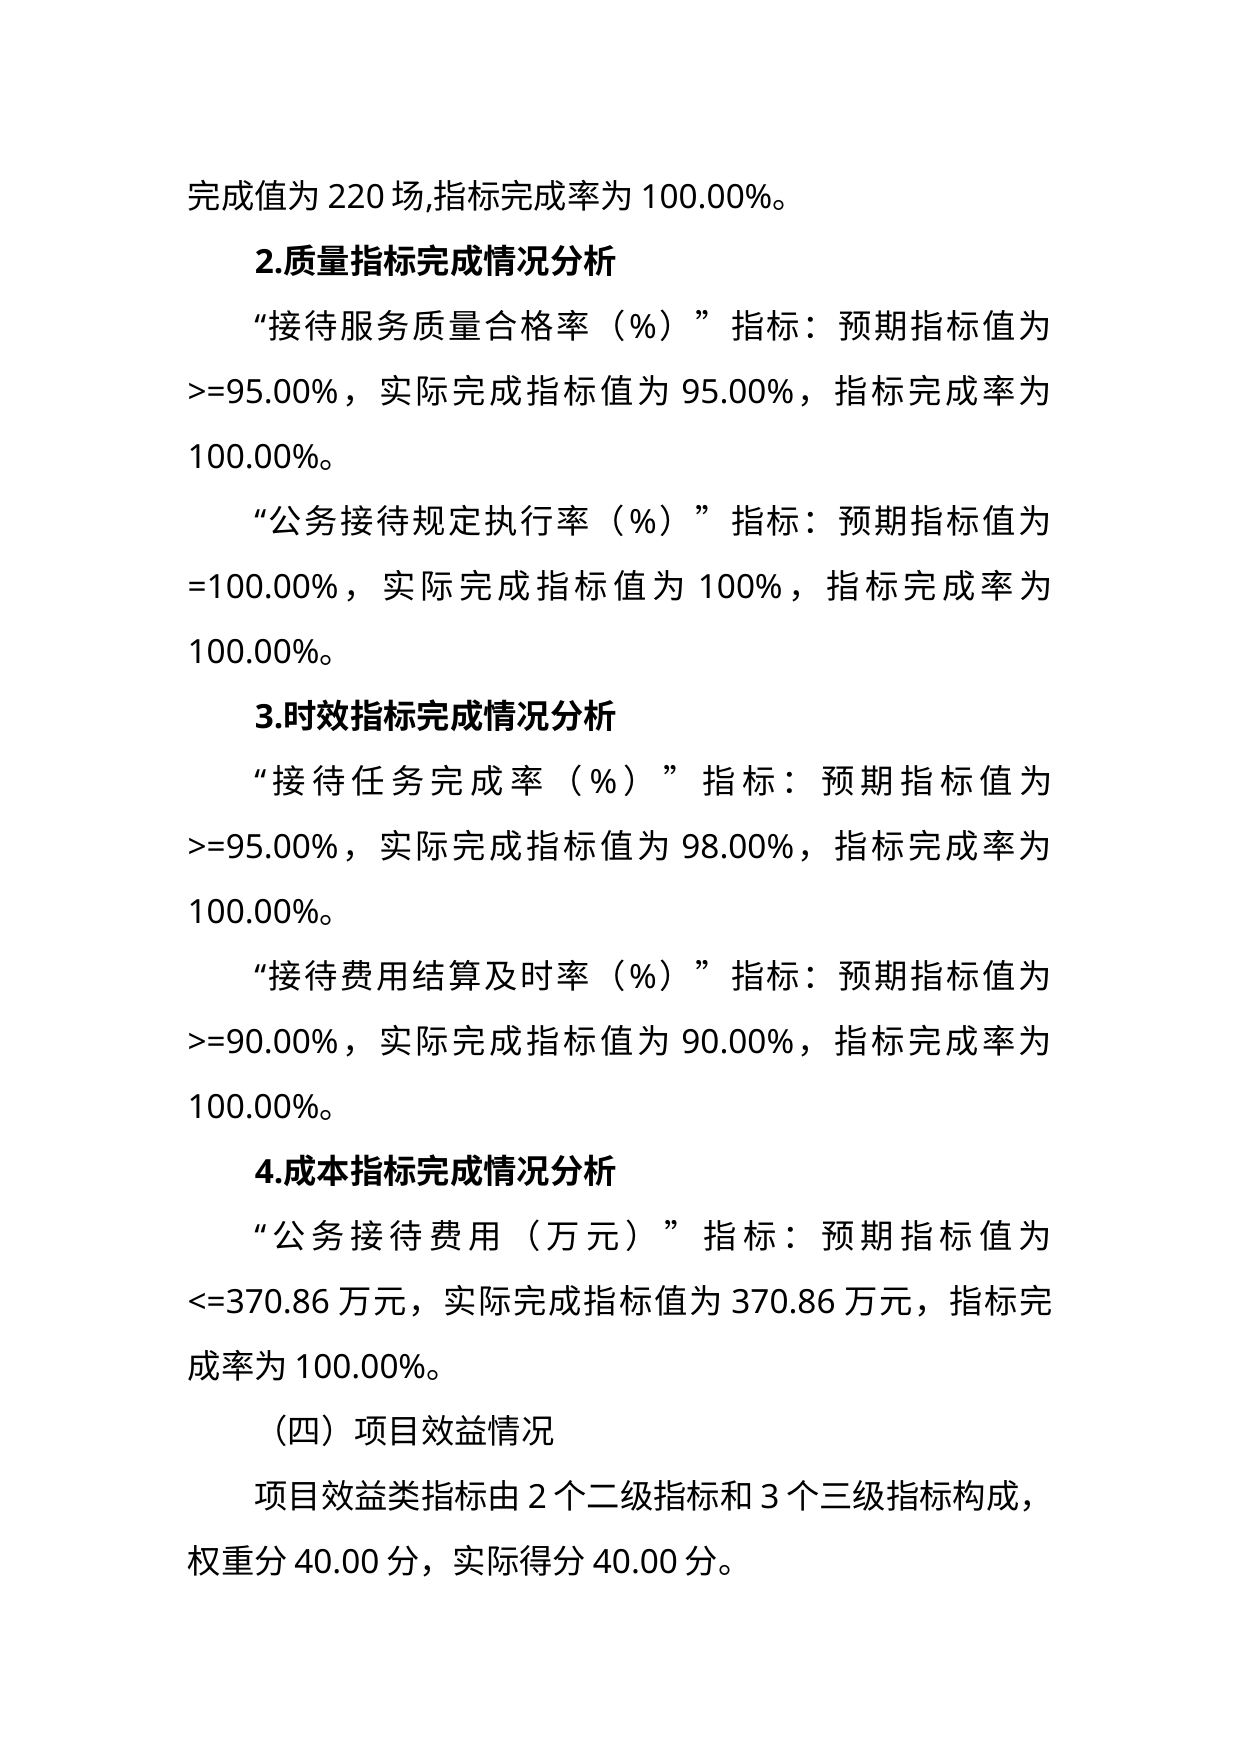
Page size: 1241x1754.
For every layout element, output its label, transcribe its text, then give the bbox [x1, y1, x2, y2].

text “接待费用结算及时率（%）”指标：预期指标值为>=90.00%，实际完成指标值为90.00%，指标完成率为100.00%。 [187, 942, 1053, 1137]
text 2.质量指标完成情况分析 [187, 227, 1053, 292]
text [187, 162, 1053, 227]
text “公务接待规定执行率（%）”指标：预期指标值为=100.00%，实际完成指标值为100%，指标完成率为100.00%。 [187, 487, 1053, 682]
text 4.成本指标完成情况分析 [187, 1137, 1053, 1202]
text 项目效益类指标由2个二级指标和3个三级指标构成，权重分40.00分，实际得分40.00分。 [187, 1462, 1053, 1592]
text “接待任务完成率（%）”指标：预期指标值为>=95.00%，实际完成指标值为98.00%，指标完成率为100.00%。 [187, 747, 1053, 942]
text 3.时效指标完成情况分析 [187, 682, 1053, 747]
text “接待服务质量合格率（%）”指标：预期指标值为>=95.00%，实际完成指标值为95.00%，指标完成率为100.00%。 [187, 292, 1053, 487]
text （四）项目效益情况 [187, 1397, 1053, 1462]
text “公务接待费用（万元）”指标：预期指标值为<=370.86万元，实际完成指标值为370.86万元，指标完成率为100.00%。 [187, 1202, 1053, 1397]
